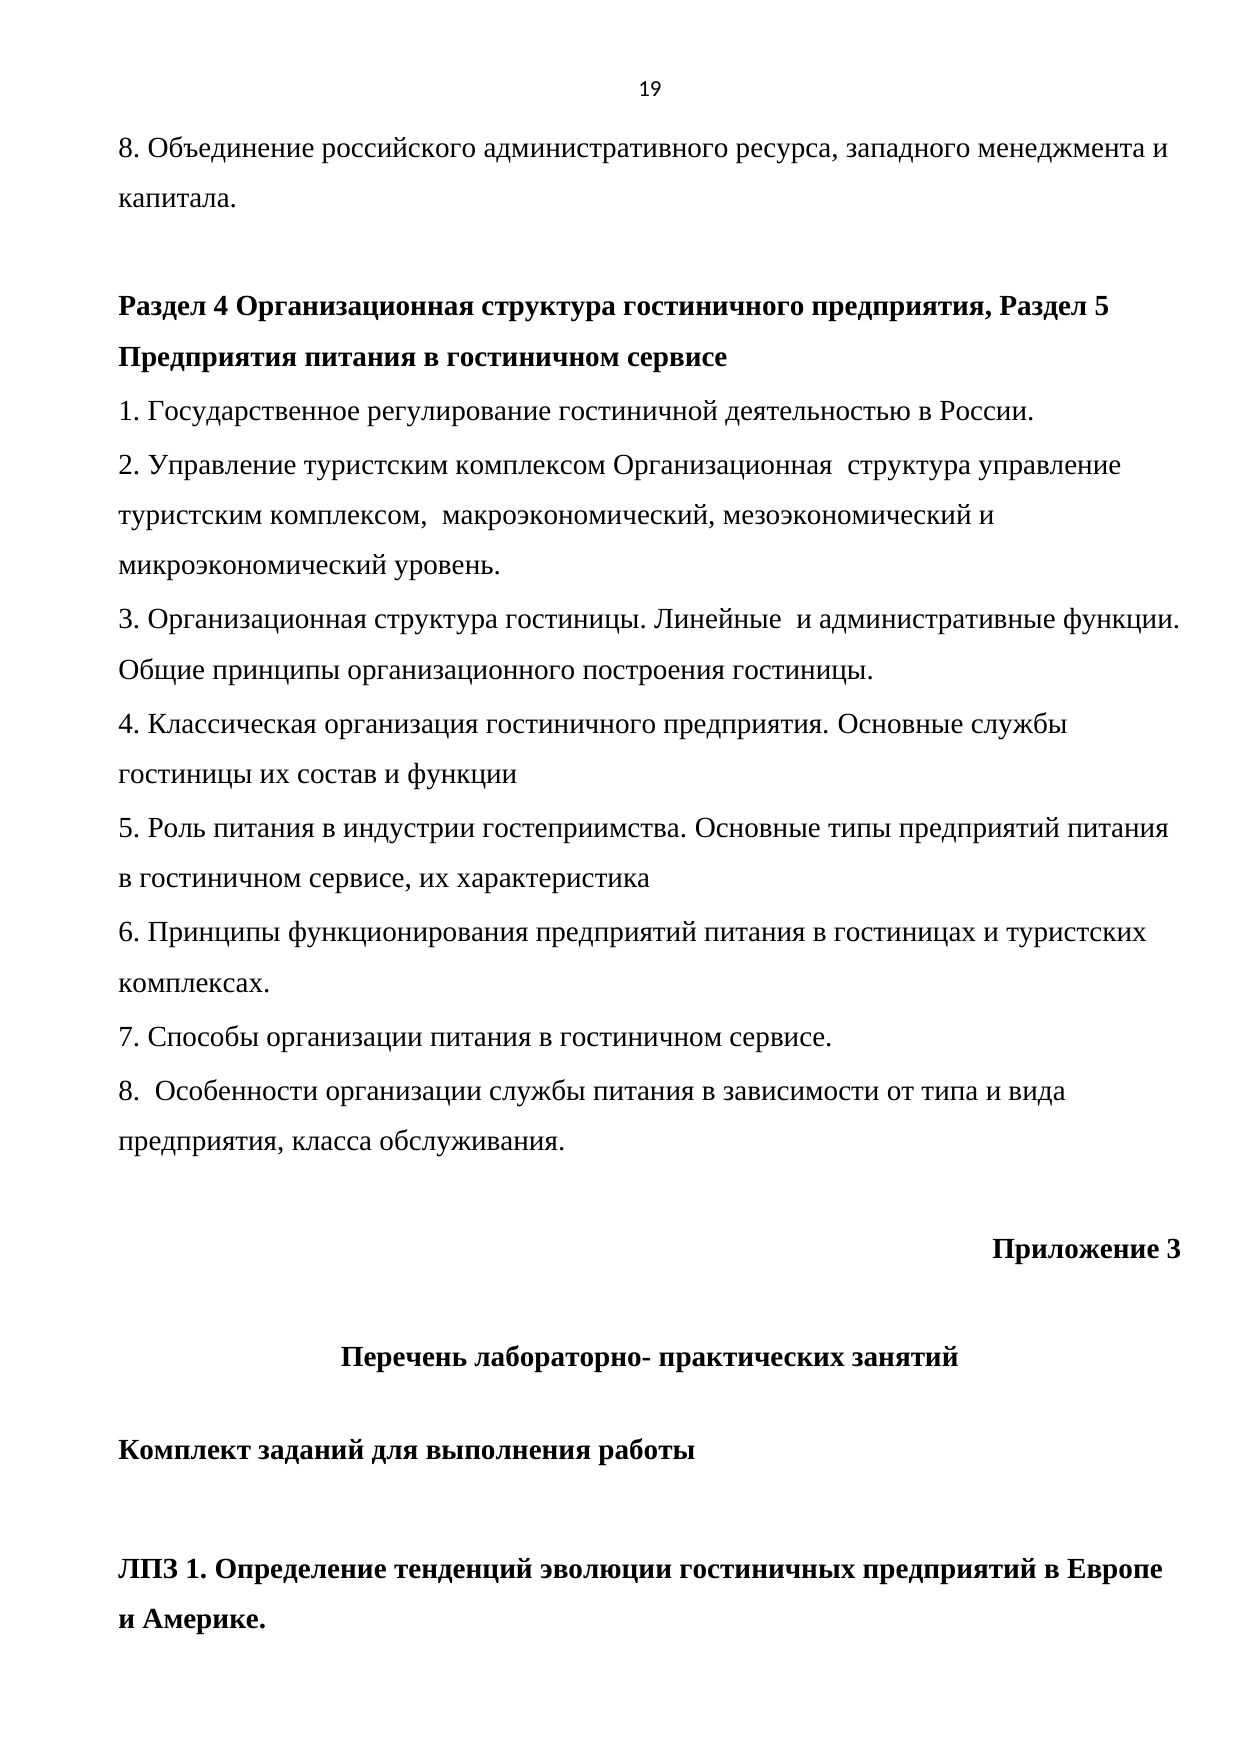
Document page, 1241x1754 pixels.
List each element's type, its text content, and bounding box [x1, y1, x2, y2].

text Приложение 3 [118, 1231, 1181, 1265]
text 3. Организационная структура гостиницы. Линейные и административные функции. Общие принципы организационного построения гостиницы. [118, 601, 1181, 685]
text 1. Государственное регулирование гостиничной деятельностью в России. [118, 393, 1181, 426]
text ЛПЗ 1. Определение тенденций эволюции гостиничных предприятий в Европе и Америке. [118, 1551, 1181, 1635]
text Раздел 4 Организационная структура гостиничного предприятия, Раздел 5 Предприятия питания в гостиничном сервисе [118, 288, 1181, 372]
text 8. Объединение российского административного ресурса, западного менеджмента и капитала. [118, 130, 1181, 214]
text Комплект заданий для выполнения работы [118, 1432, 1181, 1466]
text 8. Особенности организации службы питания в зависимости от типа и вида предприятия, класса обслуживания. [118, 1073, 1181, 1157]
text 6. Принципы функционирования предприятий питания в гостиницах и туристских комплексах. [118, 914, 1181, 998]
text Перечень лабораторно- практических занятий [118, 1339, 1181, 1373]
text 7. Способы организации питания в гостиничном сервисе. [118, 1019, 1181, 1052]
text 4. Классическая организация гостиничного предприятия. Основные службы гостиницы их состав и функции [118, 706, 1181, 790]
text 2. Управление туристским комплексом Организационная структура управление туристским комплексом, макроэкономический, мезоэкономический и микроэкономический уровень. [118, 447, 1181, 581]
text 5. Роль питания в индустрии гостеприимства. Основные типы предприятий питания в гостиничном сервисе, их характеристика [118, 810, 1181, 894]
